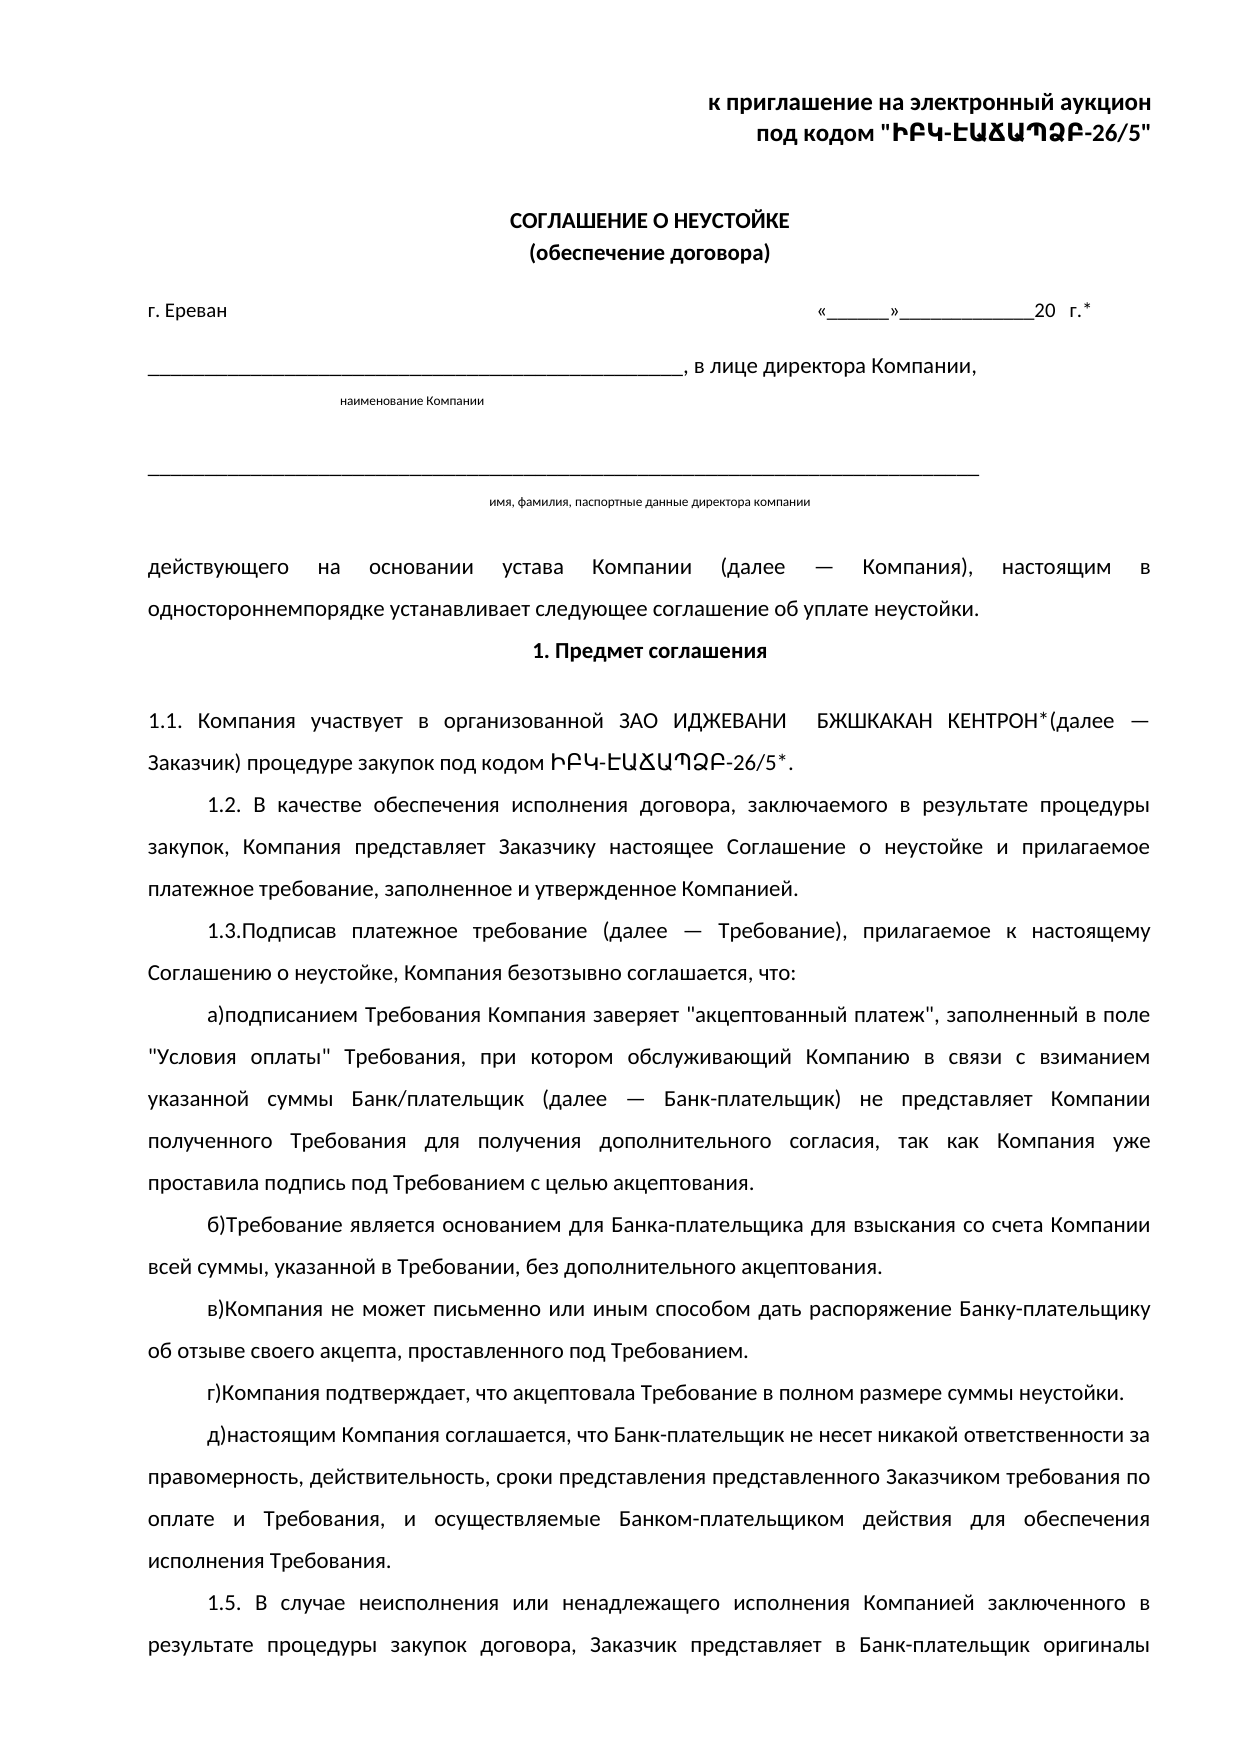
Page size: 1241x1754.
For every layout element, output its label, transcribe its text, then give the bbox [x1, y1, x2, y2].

table_header «______»_____________20 г.* [635, 297, 1104, 351]
text д)настоящим Компания соглашается, что Банк-плательщик не несет никакой ответственности за правомерность, действительность, сроки представления представленного Заказчиком требования по оплате и Требования, и осуществляемые Банком-плательщиком действия для обеспечения исполнения Требования. [148, 1420, 1152, 1574]
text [148, 1588, 1152, 1658]
text к приглашение на электронный аукцион [177, 86, 1152, 117]
text 1.3.Подписав платежное требование (далее — Требование), прилагаемое к настоящему Соглашению о неустойке, Компания безотзывно соглашается, что: [148, 916, 1152, 986]
text (обеспечение договора) [148, 238, 1152, 266]
text 1.1. Компания участвует в организованной ЗАО ИДЖЕВАНИ БЖШКАКАН КЕНТРОН*(далее — Заказчик) процедуре закупок под кодом ԻԲԿ-ԷԱՃԱՊՁԲ-26/5*. [148, 706, 1152, 776]
text г)Компания подтверждает, что акцептовала Требование в полном размере суммы неустойки. [148, 1378, 1152, 1406]
text а)подписанием Требования Компания заверяет "акцептованный платеж", заполненный в поле "Условия оплаты" Требования, при котором обслуживающий Компанию в связи с взиманием указанной суммы Банк/плательщик (далее — Банк-плательщик) не представляет Компании полученного Требования для получения дополнительного согласия, так как Компания уже проставила подпись под Требованием с целью акцептования. [148, 1000, 1152, 1196]
text _________________________________________________________________________ [148, 452, 1152, 480]
text _______________________________________________, в лице директора Компании, [148, 351, 1152, 379]
text действующего на основании устава Компании (далее — Компания), настоящим в одностороннемпорядке устанавливает следующее соглашение об уплате неустойки. [148, 552, 1152, 622]
text 1.2. В качестве обеспечения исполнения договора, заключаемого в результате процедуры закупок, Компания представляет Заказчику настоящее Соглашение о неустойке и прилагаемое платежное требование, заполненное и утвержденное Компанией. [148, 790, 1152, 902]
text СОГЛАШЕНИЕ О НЕУСТОЙКЕ [148, 206, 1152, 234]
text в)Компания не может письменно или иным способом дать распоряжение Банку-плательщику об отзыве своего акцепта, проставленного под Требованием. [148, 1294, 1152, 1364]
text под кодом "ԻԲԿ-ԷԱՃԱՊՁԲ-26/5" [148, 117, 1152, 147]
text наименование Компании [340, 393, 1152, 421]
text 1. Предмет соглашения [148, 636, 1152, 664]
text б)Требование является основанием для Банка-плательщика для взыскания со счета Компании всей суммы, указанной в Требовании, без дополнительного акцептования. [148, 1210, 1152, 1280]
table_header г. Ереван [136, 297, 635, 351]
text имя, фамилия, паспортные данные директора компании [148, 494, 1152, 522]
